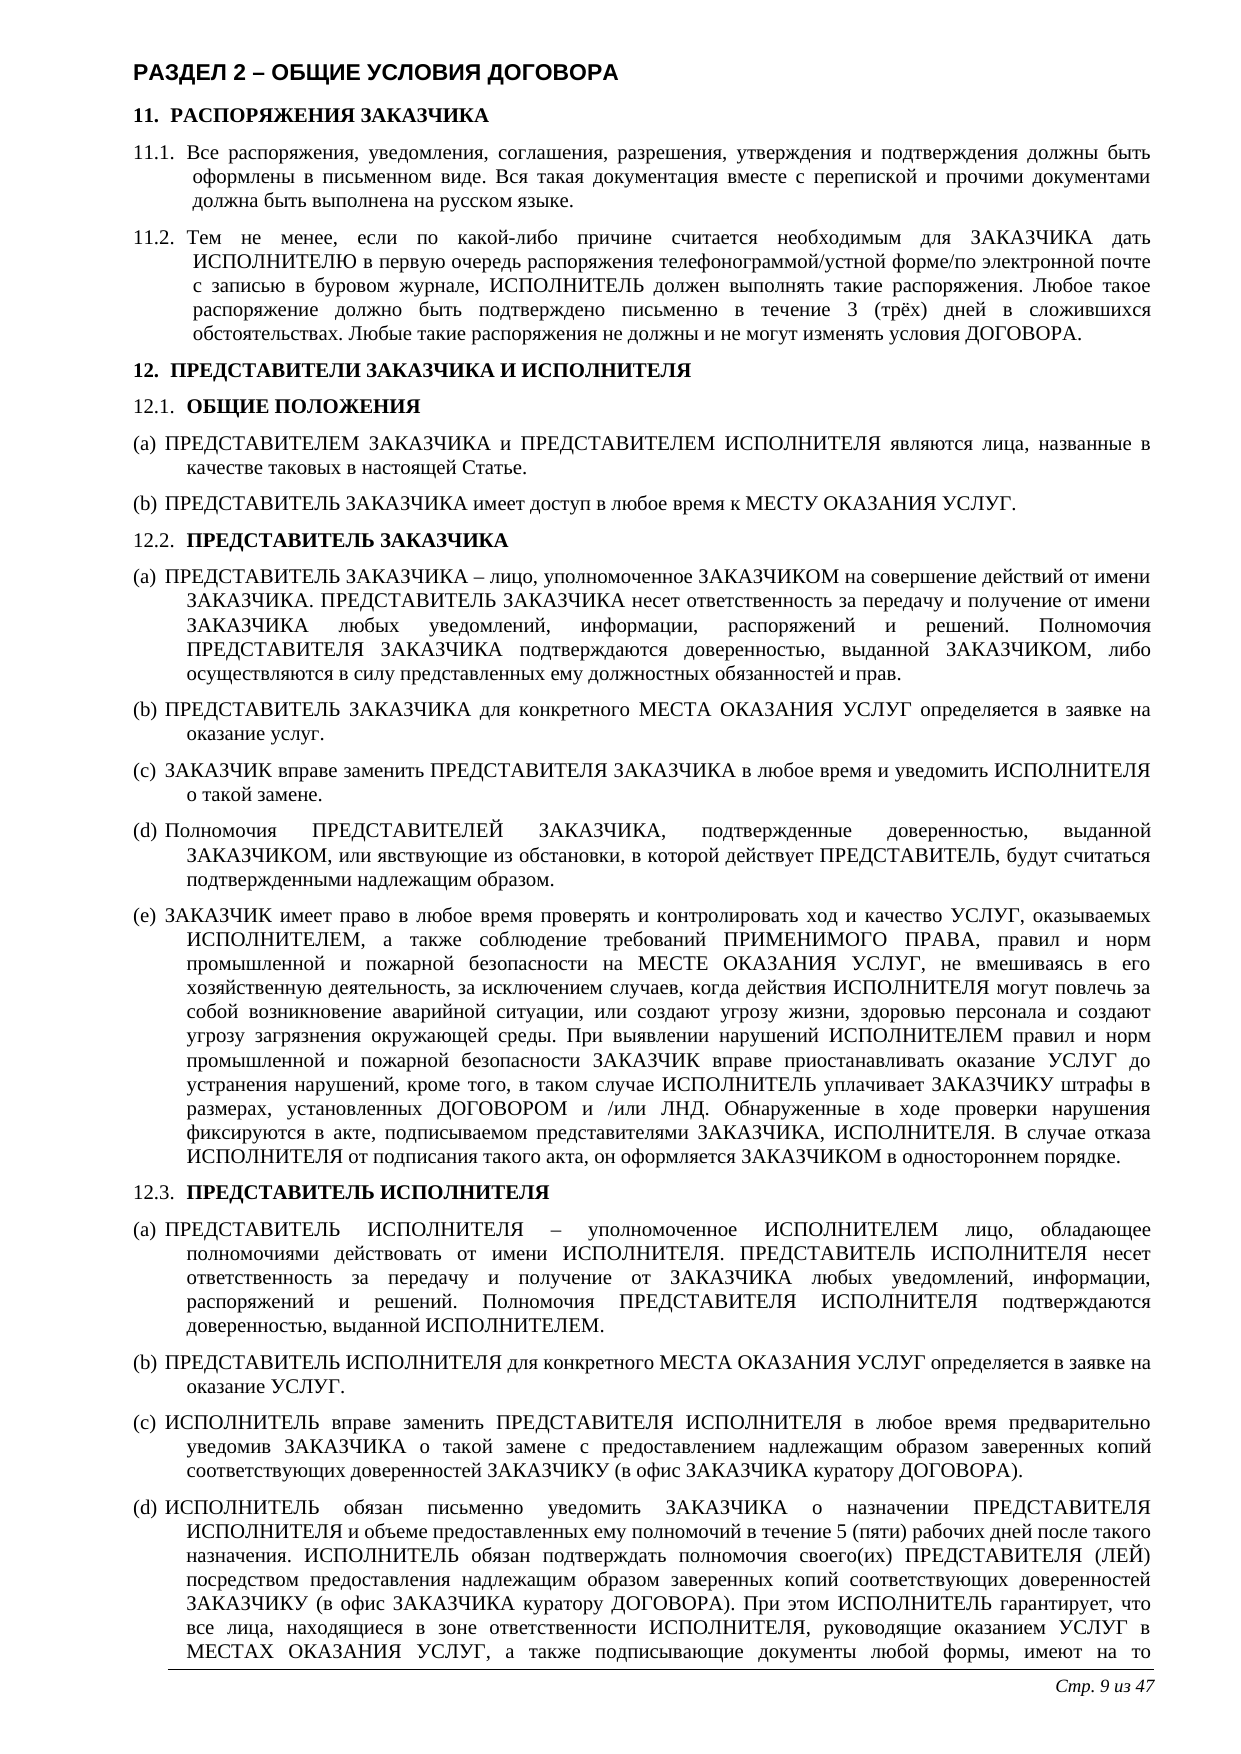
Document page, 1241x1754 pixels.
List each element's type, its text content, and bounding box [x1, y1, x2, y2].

list ЗАКАЗЧИК вправе заменить ПРЕДСТАВИТЕЛЯ ЗАКАЗЧИКА в любое время и уведомить ИСПОЛНИТЕЛЯ о такой замене. [133, 758, 1152, 806]
list ПРЕДСТАВИТЕЛЬ ИСПОЛНИТЕЛЯ – уполномоченное ИСПОЛНИТЕЛЕМ лицо, обладающее полномочиями действовать от имени ИСПОЛНИТЕЛЯ. ПРЕДСТАВИТЕЛЬ ИСПОЛНИТЕЛЯ несет ответственность за передачу и получение от ЗАКАЗЧИКА любых уведомлений, информации, распоряжений и решений. Полномочия ПРЕДСТАВИТЕЛЯ ИСПОЛНИТЕЛЯ подтверждаются доверенностью, выданной ИСПОЛНИТЕЛЕМ. [133, 1217, 1152, 1337]
list ПРЕДСТАВИТЕЛЕМ ЗАКАЗЧИКА и ПРЕДСТАВИТЕЛЕМ ИСПОЛНИТЕЛЯ являются лица, названные в качестве таковых в настоящей Статье. [133, 431, 1152, 479]
list ПРЕДСТАВИТЕЛИ ЗАКАЗЧИКА И ИСПОЛНИТЕЛЯ [133, 357, 1152, 382]
list ИСПОЛНИТЕЛЬ вправе заменить ПРЕДСТАВИТЕЛЯ ИСПОЛНИТЕЛЯ в любое время предварительно уведомив ЗАКАЗЧИКА о такой замене с предоставлением надлежащим образом заверенных копий соответствующих доверенностей ЗАКАЗЧИКУ (в офис ЗАКАЗЧИКА куратору ДОГОВОРА). [133, 1410, 1152, 1482]
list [133, 1495, 1152, 1663]
list ОБЩИЕ ПОЛОЖЕНИЯ [133, 394, 1152, 418]
list Тем не менее, если по какой-либо причине считается необходимым для ЗАКАЗЧИКА дать ИСПОЛНИТЕЛЮ в первую очередь распоряжения телефонограммой/устной форме/по электронной почте с записью в буровом журнале, ИСПОЛНИТЕЛЬ должен выполнять такие распоряжения. Любое такое распоряжение должно быть подтверждено письменно в течение 3 (трёх) дней в сложившихся обстоятельствах. Любые такие распоряжения не должны и не могут изменять условия ДОГОВОРА. [133, 225, 1152, 345]
list Полномочия ПРЕДСТАВИТЕЛЕЙ ЗАКАЗЧИКА, подтвержденные доверенностью, выданной ЗАКАЗЧИКОМ, или явствующие из обстановки, в которой действует ПРЕДСТАВИТЕЛЬ, будут считаться подтвержденными надлежащим образом. [133, 818, 1152, 891]
list ПРЕДСТАВИТЕЛЬ ЗАКАЗЧИКА имеет доступ в любое время к МЕСТУ ОКАЗАНИЯ УСЛУГ. [133, 491, 1152, 515]
list ПРЕДСТАВИТЕЛЬ ИСПОЛНИТЕЛЯ [133, 1180, 1152, 1204]
list ПРЕДСТАВИТЕЛЬ ЗАКАЗЧИКА для конкретного МЕСТА ОКАЗАНИЯ УСЛУГ определяется в заявке на оказание услуг. [133, 697, 1152, 745]
list ПРЕДСТАВИТЕЛЬ ИСПОЛНИТЕЛЯ для конкретного МЕСТА ОКАЗАНИЯ УСЛУГ определяется в заявке на оказание УСЛУГ. [133, 1350, 1152, 1398]
list РАСПОРЯЖЕНИЯ ЗАКАЗЧИКА [133, 103, 1152, 127]
list ПРЕДСТАВИТЕЛЬ ЗАКАЗЧИКА – лицо, уполномоченное ЗАКАЗЧИКОМ на совершение действий от имени ЗАКАЗЧИКА. ПРЕДСТАВИТЕЛЬ ЗАКАЗЧИКА несет ответственность за передачу и получение от имени ЗАКАЗЧИКА любых уведомлений, информации, распоряжений и решений. Полномочия ПРЕДСТАВИТЕЛЯ ЗАКАЗЧИКА подтверждаются доверенностью, выданной ЗАКАЗЧИКОМ, либо осуществляются в силу представленных ему должностных обязанностей и прав. [133, 564, 1152, 685]
list ЗАКАЗЧИК имеет право в любое время проверять и контролировать ход и качество УСЛУГ, оказываемых ИСПОЛНИТЕЛЕМ, а также соблюдение требований ПРИМЕНИМОГО ПРАВА, правил и норм промышленной и пожарной безопасности на МЕСТЕ ОКАЗАНИЯ УСЛУГ, не вмешиваясь в его хозяйственную деятельность, за исключением случаев, когда действия ИСПОЛНИТЕЛЯ могут повлечь за собой возникновение аварийной ситуации, или создают угрозу жизни, здоровью персонала и создают угрозу загрязнения окружающей среды. При выявлении нарушений ИСПОЛНИТЕЛЕМ правил и норм промышленной и пожарной безопасности ЗАКАЗЧИК вправе приостанавливать оказание УСЛУГ до устранения нарушений, кроме того, в таком случае ИСПОЛНИТЕЛЬ уплачивает ЗАКАЗЧИКУ штрафы в размерах, установленных ДОГОВОРОМ и /или ЛНД. Обнаруженные в ходе проверки нарушения фиксируются в акте, подписываемом представителями ЗАКАЗЧИКА, ИСПОЛНИТЕЛЯ. В случае отказа ИСПОЛНИТЕЛЯ от подписания такого акта, он оформляется ЗАКАЗЧИКОМ в одностороннем порядке. [133, 903, 1152, 1168]
list ПРЕДСТАВИТЕЛЬ ЗАКАЗЧИКА [133, 528, 1152, 552]
list Все распоряжения, уведомления, соглашения, разрешения, утверждения и подтверждения должны быть оформлены в письменном виде. Вся такая документация вместе с перепиской и прочими документами должна быть выполнена на русском языке. [133, 140, 1152, 212]
